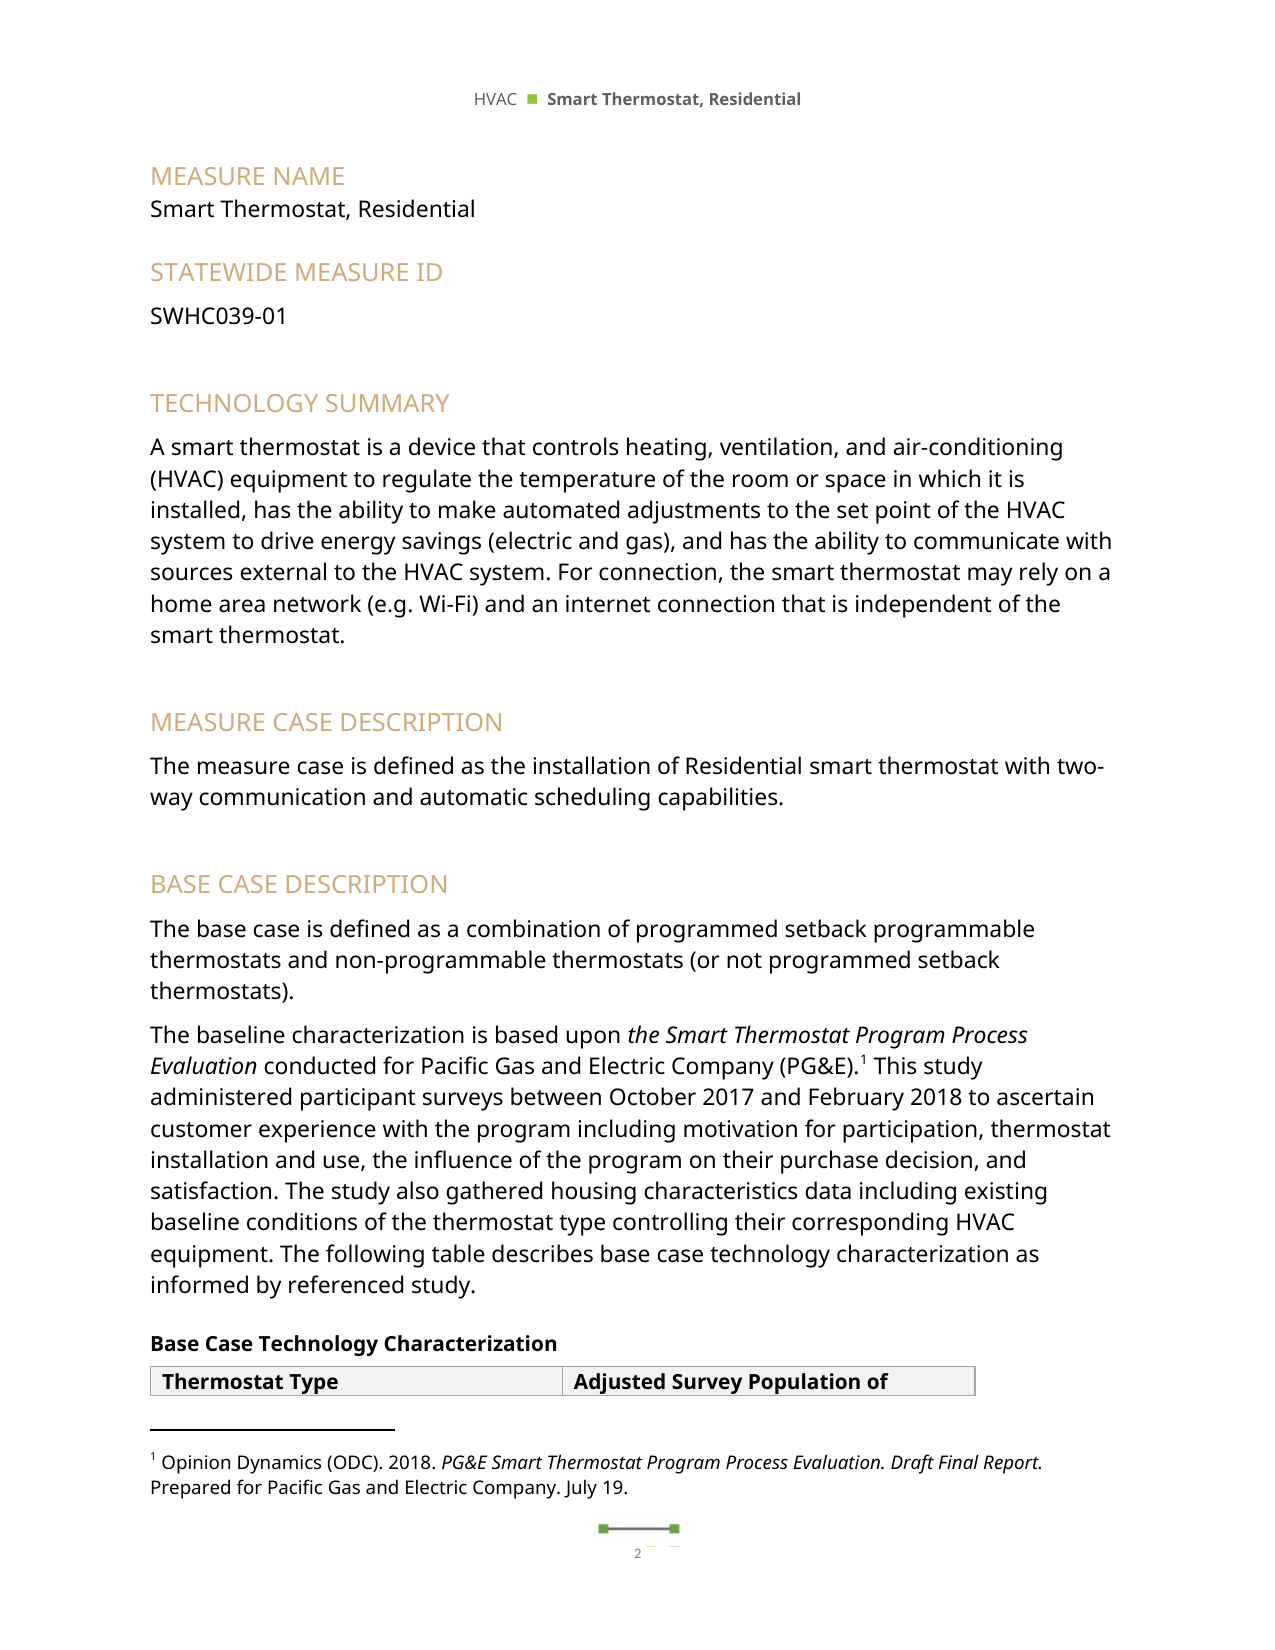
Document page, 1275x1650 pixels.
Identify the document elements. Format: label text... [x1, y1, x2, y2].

text A smart thermostat is a device that controls heating, ventilation, and air-conditioning (HVAC) equipment to regulate the temperature of the room or space in which it is installed, has the ability to make automated adjustments to the set point of the HVAC system to drive energy savings (electric and gas), and has the ability to communicate with sources external to the HVAC system. For connection, the smart thermostat may rely on a home area network (e.g. Wi-Fi) and an internet connection that is independent of the smart thermostat. [150, 431, 1125, 650]
text Smart Thermostat, Residential [150, 194, 1125, 223]
text The baseline characterization is based upon the Smart Thermostat Program Process Evaluation conducted for Pacific Gas and Electric Company (PG&E). This study administered participant surveys between October 2017 and February 2018 to ascertain customer experience with the program including motivation for participation, thermostat installation and use, the influence of the program on their purchase decision, and satisfaction. The study also gathered housing characteristics data including existing baseline conditions of the thermostat type controlling their corresponding HVAC equipment. The following table describes base case technology characterization as informed by referenced study. [150, 1019, 1125, 1300]
subtitle Measure Case Description [150, 706, 1125, 737]
table_header Adjusted Survey Population of Thermostats [563, 1367, 974, 1395]
subtitle Statewide Measure ID [150, 256, 1125, 287]
text SWHC039-01 [150, 300, 1125, 331]
subtitle Technology Summary [150, 387, 1125, 419]
text The measure case is defined as the installation of Residential smart thermostat with two-way communication and automatic scheduling capabilities. [150, 750, 1125, 812]
table_header Thermostat Type [151, 1367, 562, 1395]
text Base Case Technology Characterization [150, 1329, 1125, 1358]
picture [589, 1512, 684, 1547]
subtitle Measure Name [150, 160, 1125, 192]
text The base case is defined as a combination of programmed setback programmable thermostats and non-programmable thermostats (or not programmed setback thermostats). [150, 912, 1125, 1006]
subtitle Base Case Description [150, 869, 1125, 900]
